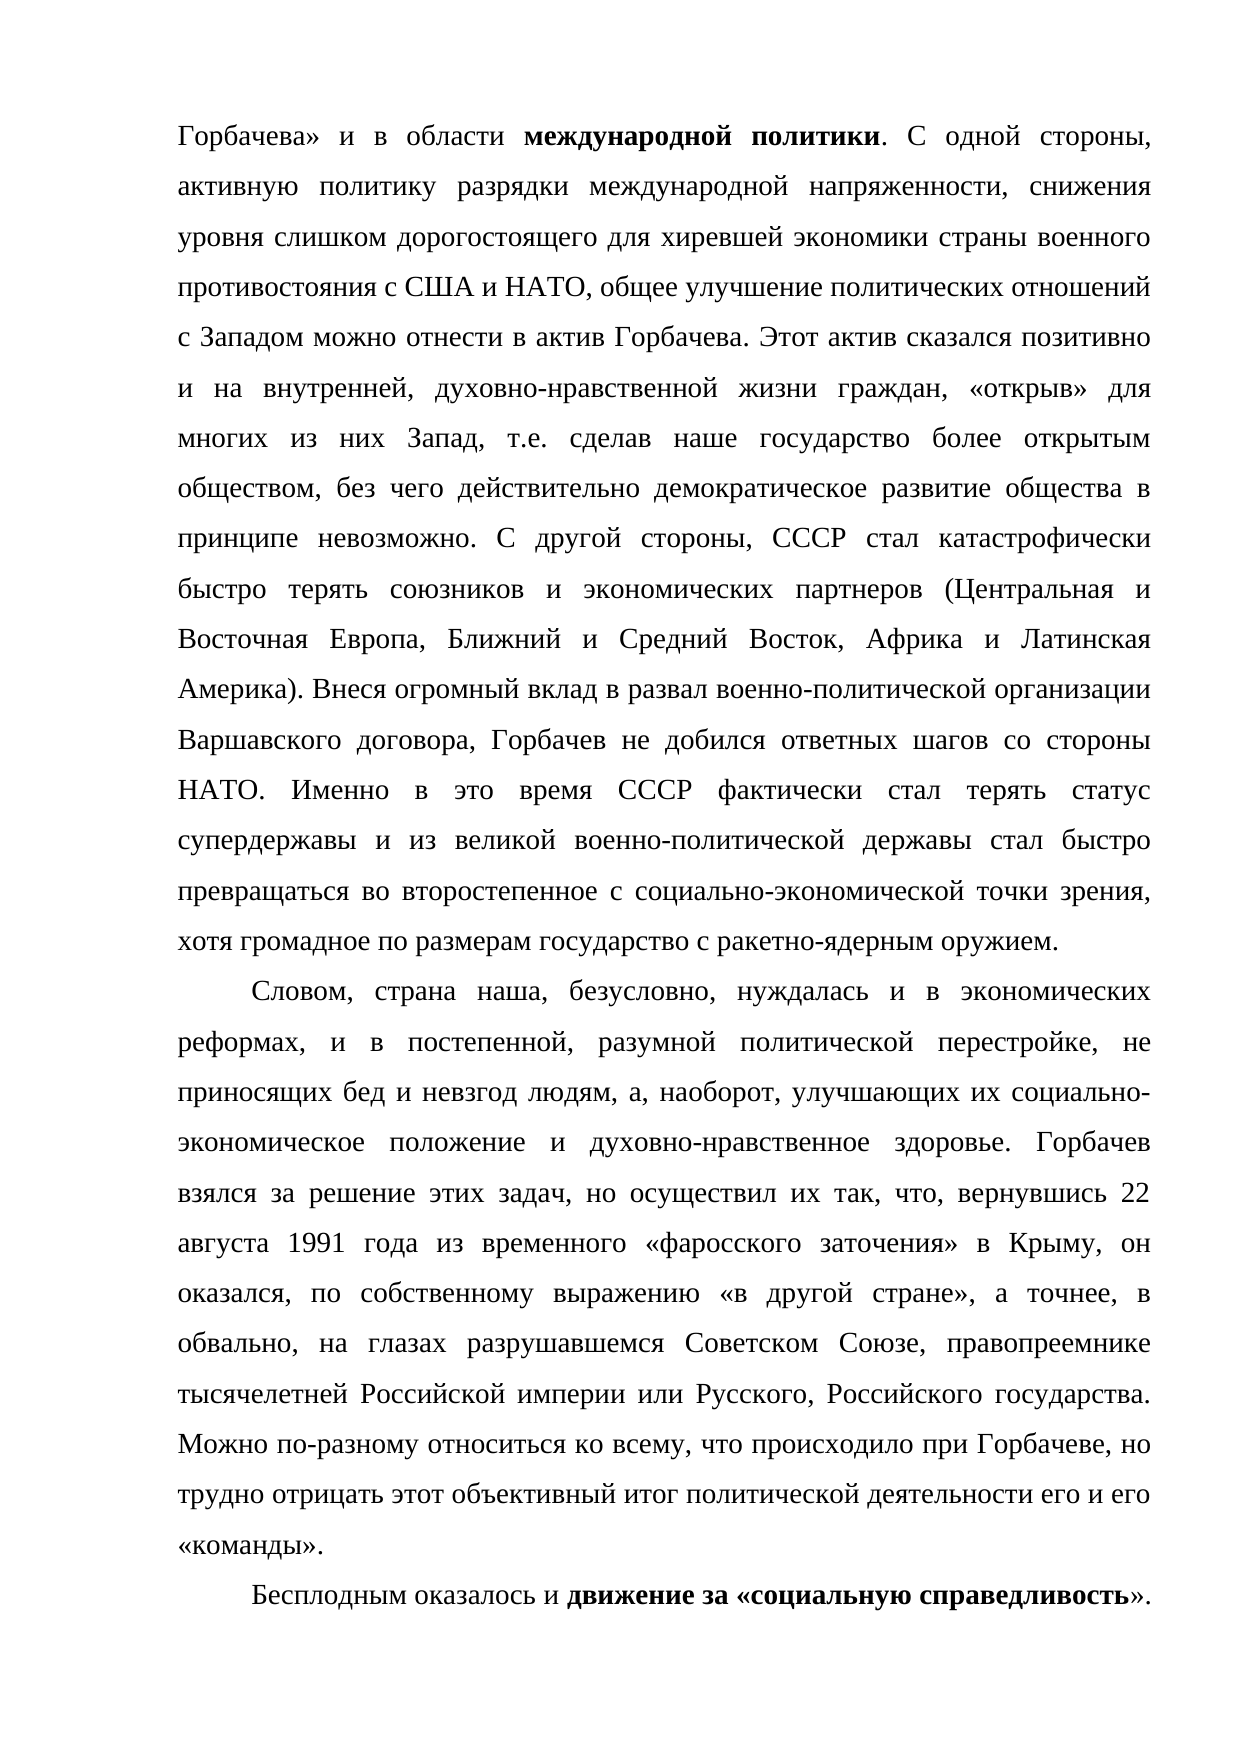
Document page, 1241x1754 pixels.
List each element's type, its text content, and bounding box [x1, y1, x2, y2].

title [177, 1577, 1152, 1611]
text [177, 118, 1152, 957]
text Словом, страна наша, безусловно, нуждалась и в экономических реформах, и в постепенной, разумной политической перестройке, не приносящих бед и невзгод людям, а, наоборот, улучшающих их социально-экономическое положение и духовно-нравственное здоровье. Горбачев взялся за решение этих задач, но осуществил их так, что, вернувшись 22 августа 1991 года из временного «фаросского заточения» в Крыму, он оказался, по собственному выражению «в другой стране», а точнее, в обвально, на глазах разрушавшемся Советском Союзе, правопреемнике тысячелетней Российской империи или Русского, Российского государства. Можно по-разному относиться ко всему, что происходило при Горбачеве, но трудно отрицать этот объективный итог политической деятельности его и его «команды». [177, 973, 1152, 1560]
